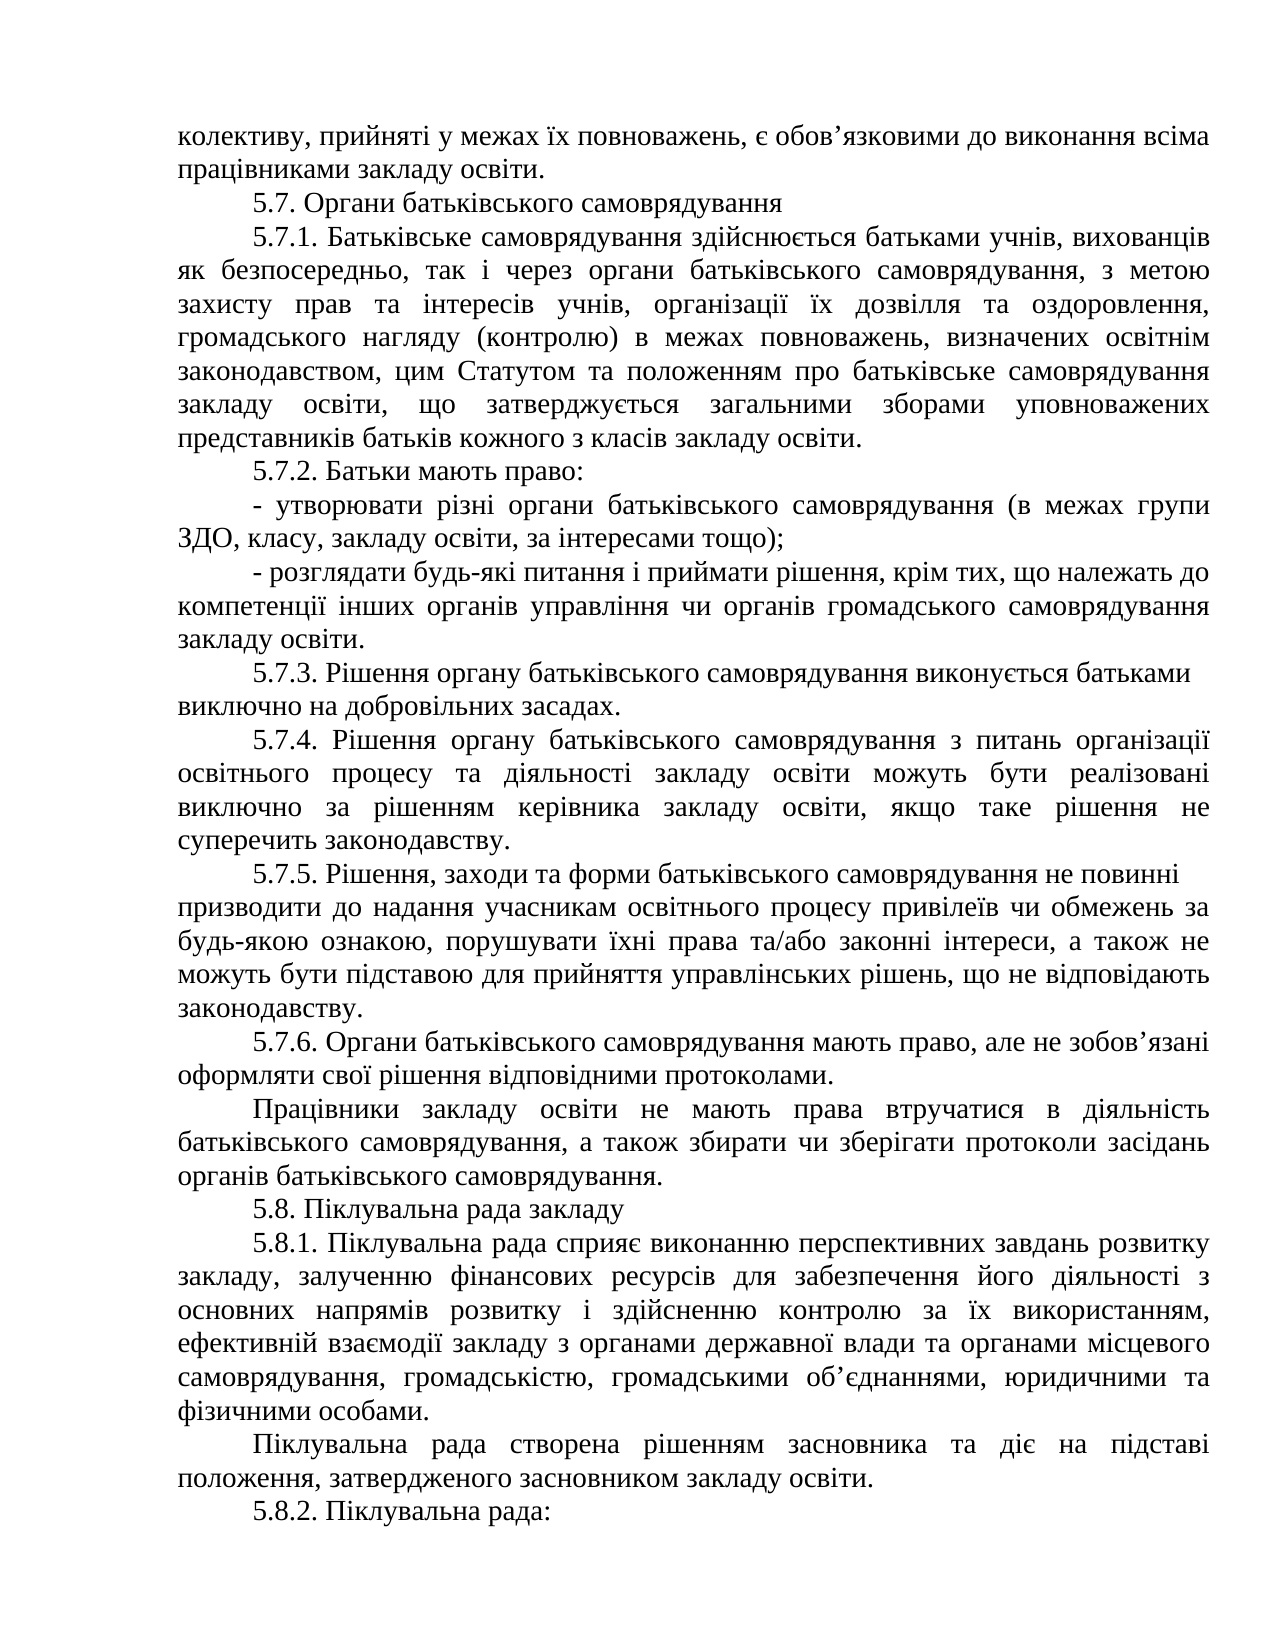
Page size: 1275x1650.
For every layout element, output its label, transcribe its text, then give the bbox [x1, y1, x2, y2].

text - утворювати різні органи батьківського самоврядування (в межах групи ЗДО, класу, закладу освіти, за інтересами тощо); [177, 487, 1211, 554]
text 5.7.5. Рішення, заходи та форми батьківського самоврядування не повинні [177, 856, 1211, 889]
text - розглядати будь-які питання і приймати рішення, крім тих, що належать до компетенції інших органів управління чи органів громадського самоврядування закладу освіти. [177, 554, 1211, 655]
text 5.7. Органи батьківського самоврядування [177, 185, 1211, 219]
text 5.7.2. Батьки мають право: [177, 453, 1211, 487]
text виключно на добровільних засадах. [177, 688, 1211, 722]
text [177, 118, 1211, 185]
text призводити до надання учасникам освітнього процесу привілеїв чи обмежень за будь-якою ознакою, порушувати їхні права та/або законні інтереси, а також не можуть бути підставою для прийняття управлінських рішень, що не відповідають законодавству. [177, 889, 1211, 1024]
text 5.8.2. Піклувальна рада: [177, 1493, 1211, 1527]
text 5.7.3. Рішення органу батьківського самоврядування виконується батьками [177, 655, 1211, 688]
text 5.8. Піклувальна рада закладу [177, 1191, 1211, 1225]
text 5.7.6. Органи батьківського самоврядування мають право, але не зобов’язані оформляти свої рішення відповідними протоколами. [177, 1024, 1211, 1091]
text 5.7.4. Рішення органу батьківського самоврядування з питань організації освітнього процесу та діяльності закладу освіти можуть бути реалізовані виключно за рішенням керівника закладу освіти, якщо таке рішення не суперечить законодавству. [177, 722, 1211, 856]
text 5.7.1. Батьківське самоврядування здійснюється батьками учнів, вихованців як безпосередньо, так і через органи батьківського самоврядування, з метою захисту прав та інтересів учнів, організації їх дозвілля та оздоровлення, громадського нагляду (контролю) в межах повноважень, визначених освітнім законодавством, цим Статутом та положенням про батьківське самоврядування закладу освіти, що затверджується загальними зборами уповноважених представників батьків кожного з класів закладу освіти. [177, 219, 1211, 453]
text 5.8.1. Піклувальна рада сприяє виконанню перспективних завдань розвитку закладу, залученню фінансових ресурсів для забезпечення його діяльності з основних напрямів розвитку і здійсненню контролю за їх використанням, ефективній взаємодії закладу з органами державної влади та органами місцевого самоврядування, громадськістю, громадськими об’єднаннями, юридичними та фізичними особами. [177, 1225, 1211, 1426]
text Піклувальна рада створена рішенням засновника та діє на підставі положення, затвердженого засновником закладу освіти. [177, 1426, 1211, 1493]
text Працівники закладу освіти не мають права втручатися в діяльність батьківського самоврядування, а також збирати чи зберігати протоколи засідань органів батьківського самоврядування. [177, 1091, 1211, 1191]
